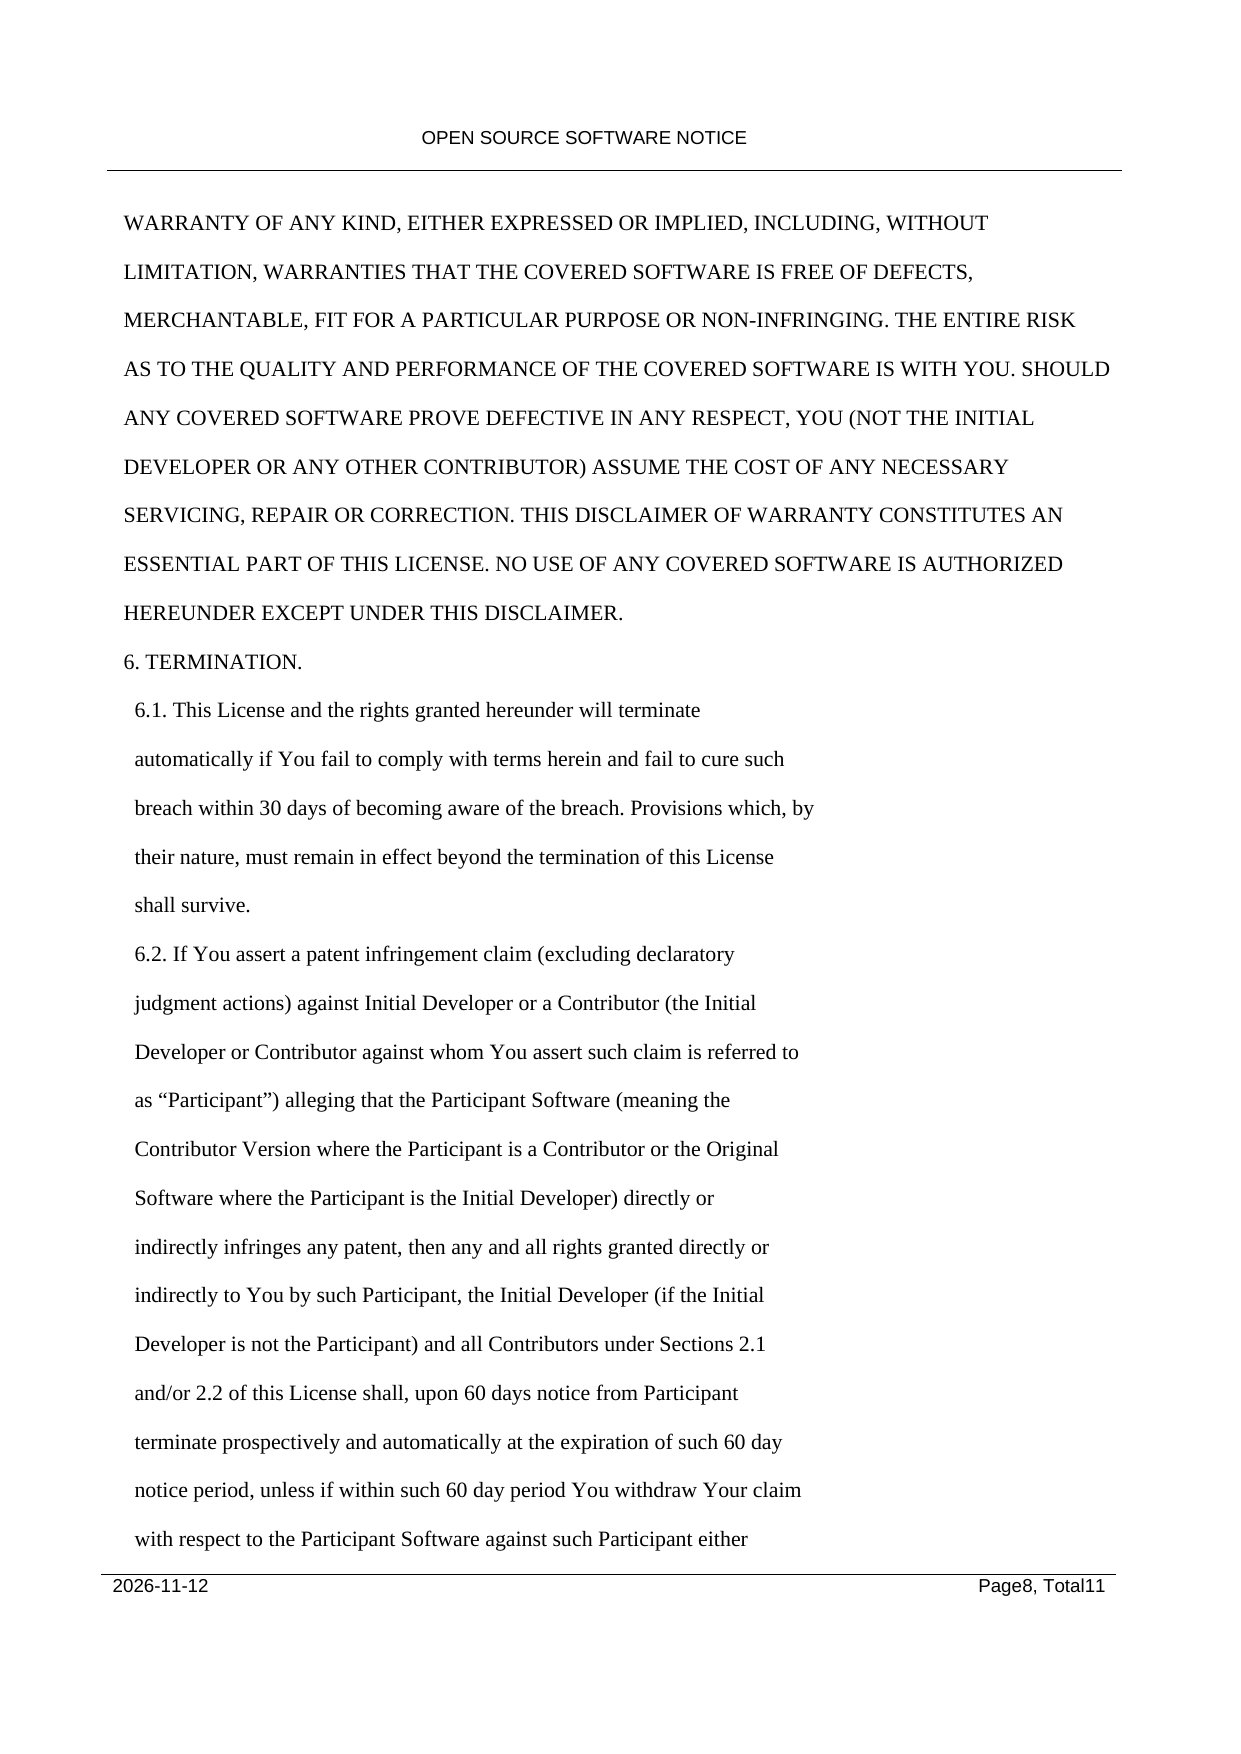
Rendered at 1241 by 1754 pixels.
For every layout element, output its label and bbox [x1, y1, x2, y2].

text [112, 206, 1128, 1555]
